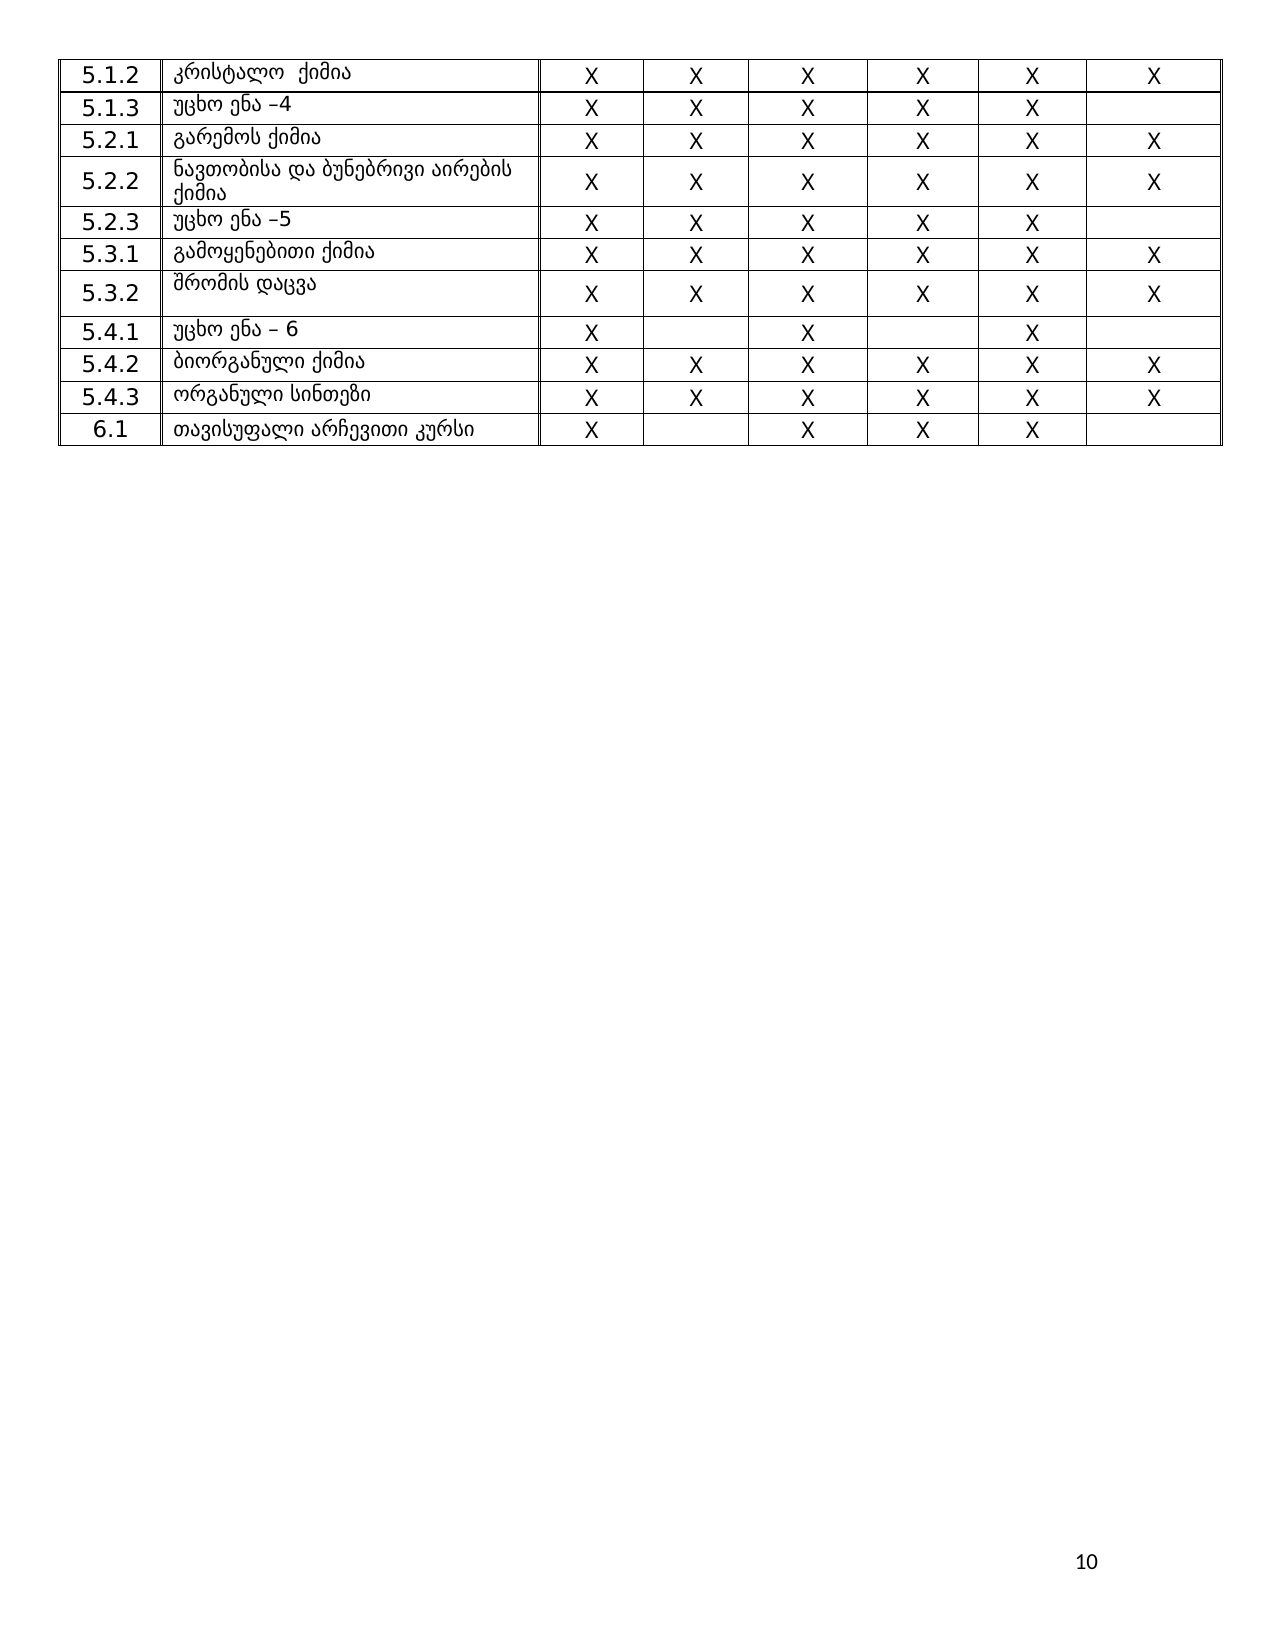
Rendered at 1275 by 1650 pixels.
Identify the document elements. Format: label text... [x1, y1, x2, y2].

table_cell X [749, 382, 867, 413]
table_cell უცხო ენა – 6 [163, 317, 538, 348]
table_cell X [749, 271, 867, 316]
table_cell X [644, 349, 748, 381]
table_cell X [644, 207, 748, 238]
table_cell 5.2.3 [61, 207, 160, 238]
table_cell X [868, 271, 978, 316]
table_cell [644, 414, 748, 445]
table_cell X [749, 239, 867, 270]
table_cell X [979, 239, 1086, 270]
table_cell X [979, 60, 1086, 91]
table_cell [1087, 207, 1220, 238]
table_cell X [541, 60, 643, 91]
table_cell X [644, 157, 748, 206]
table_cell X [1087, 157, 1220, 206]
table_cell X [749, 93, 867, 124]
table_cell X [1087, 125, 1220, 156]
table_cell X [749, 207, 867, 238]
table_cell X [979, 93, 1086, 124]
table_cell X [541, 271, 643, 316]
table_cell X [749, 157, 867, 206]
table_cell გამოყენებითი ქიმია [163, 239, 538, 270]
table_cell 5.4.3 [61, 382, 160, 413]
table_cell X [868, 207, 978, 238]
table_cell X [979, 207, 1086, 238]
table_cell X [868, 157, 978, 206]
table_cell X [644, 382, 748, 413]
table_cell X [868, 382, 978, 413]
table_cell X [541, 157, 643, 206]
table_cell 5.1.2 [61, 60, 160, 91]
table_cell [1087, 414, 1220, 445]
table_cell 5.1.3 [61, 93, 160, 124]
table_cell გარემოს ქიმია [163, 125, 538, 156]
table_cell X [541, 382, 643, 413]
table_cell X [979, 349, 1086, 381]
table_cell X [979, 157, 1086, 206]
table_cell ბიორგანული ქიმია [163, 349, 538, 381]
table_cell X [979, 125, 1086, 156]
table_cell X [541, 317, 643, 348]
table_cell 5.2.1 [61, 125, 160, 156]
table_cell X [541, 207, 643, 238]
table_cell X [644, 60, 748, 91]
table_cell X [644, 239, 748, 270]
table_cell X [644, 125, 748, 156]
table_cell X [541, 414, 643, 445]
table_cell X [868, 414, 978, 445]
table_cell 5.4.2 [61, 349, 160, 381]
table_cell ორგანული სინთეზი [163, 382, 538, 413]
table_cell X [979, 414, 1086, 445]
table_cell X [1087, 382, 1220, 413]
table_cell X [868, 239, 978, 270]
table_cell X [868, 60, 978, 91]
table_cell კრისტალო ქიმია [163, 60, 538, 91]
table_cell ნავთობისა და ბუნებრივი აირების ქიმია [163, 157, 538, 206]
table_cell X [1087, 271, 1220, 316]
table_cell [868, 317, 978, 348]
table_cell [1087, 317, 1220, 348]
table_cell X [868, 93, 978, 124]
table_cell X [868, 125, 978, 156]
table_cell X [541, 93, 643, 124]
table_cell უცხო ენა –4 [163, 93, 538, 124]
table_cell 5.4.1 [61, 317, 160, 348]
table_cell X [749, 349, 867, 381]
table_cell X [979, 382, 1086, 413]
table_cell X [1087, 349, 1220, 381]
table_cell X [541, 349, 643, 381]
table_cell X [749, 125, 867, 156]
table_cell X [644, 93, 748, 124]
table_cell X [541, 239, 643, 270]
table_cell X [749, 414, 867, 445]
table_cell X [1087, 60, 1220, 91]
table_cell [1087, 93, 1220, 124]
table_cell X [749, 317, 867, 348]
table_cell X [749, 60, 867, 91]
table_cell 6.1 [61, 414, 160, 445]
table_cell [644, 317, 748, 348]
table_cell შრომის დაცვა [163, 271, 538, 316]
table_cell X [979, 271, 1086, 316]
table_cell თავისუფალი არჩევითი კურსი [163, 414, 538, 445]
table_cell X [1087, 239, 1220, 270]
table_cell X [541, 125, 643, 156]
table_cell 5.3.2 [61, 271, 160, 316]
table_cell 5.2.2 [61, 157, 160, 206]
table_cell X [868, 349, 978, 381]
table_cell X [644, 271, 748, 316]
table_cell უცხო ენა –5 [163, 207, 538, 238]
table_cell 5.3.1 [61, 239, 160, 270]
table_cell X [979, 317, 1086, 348]
